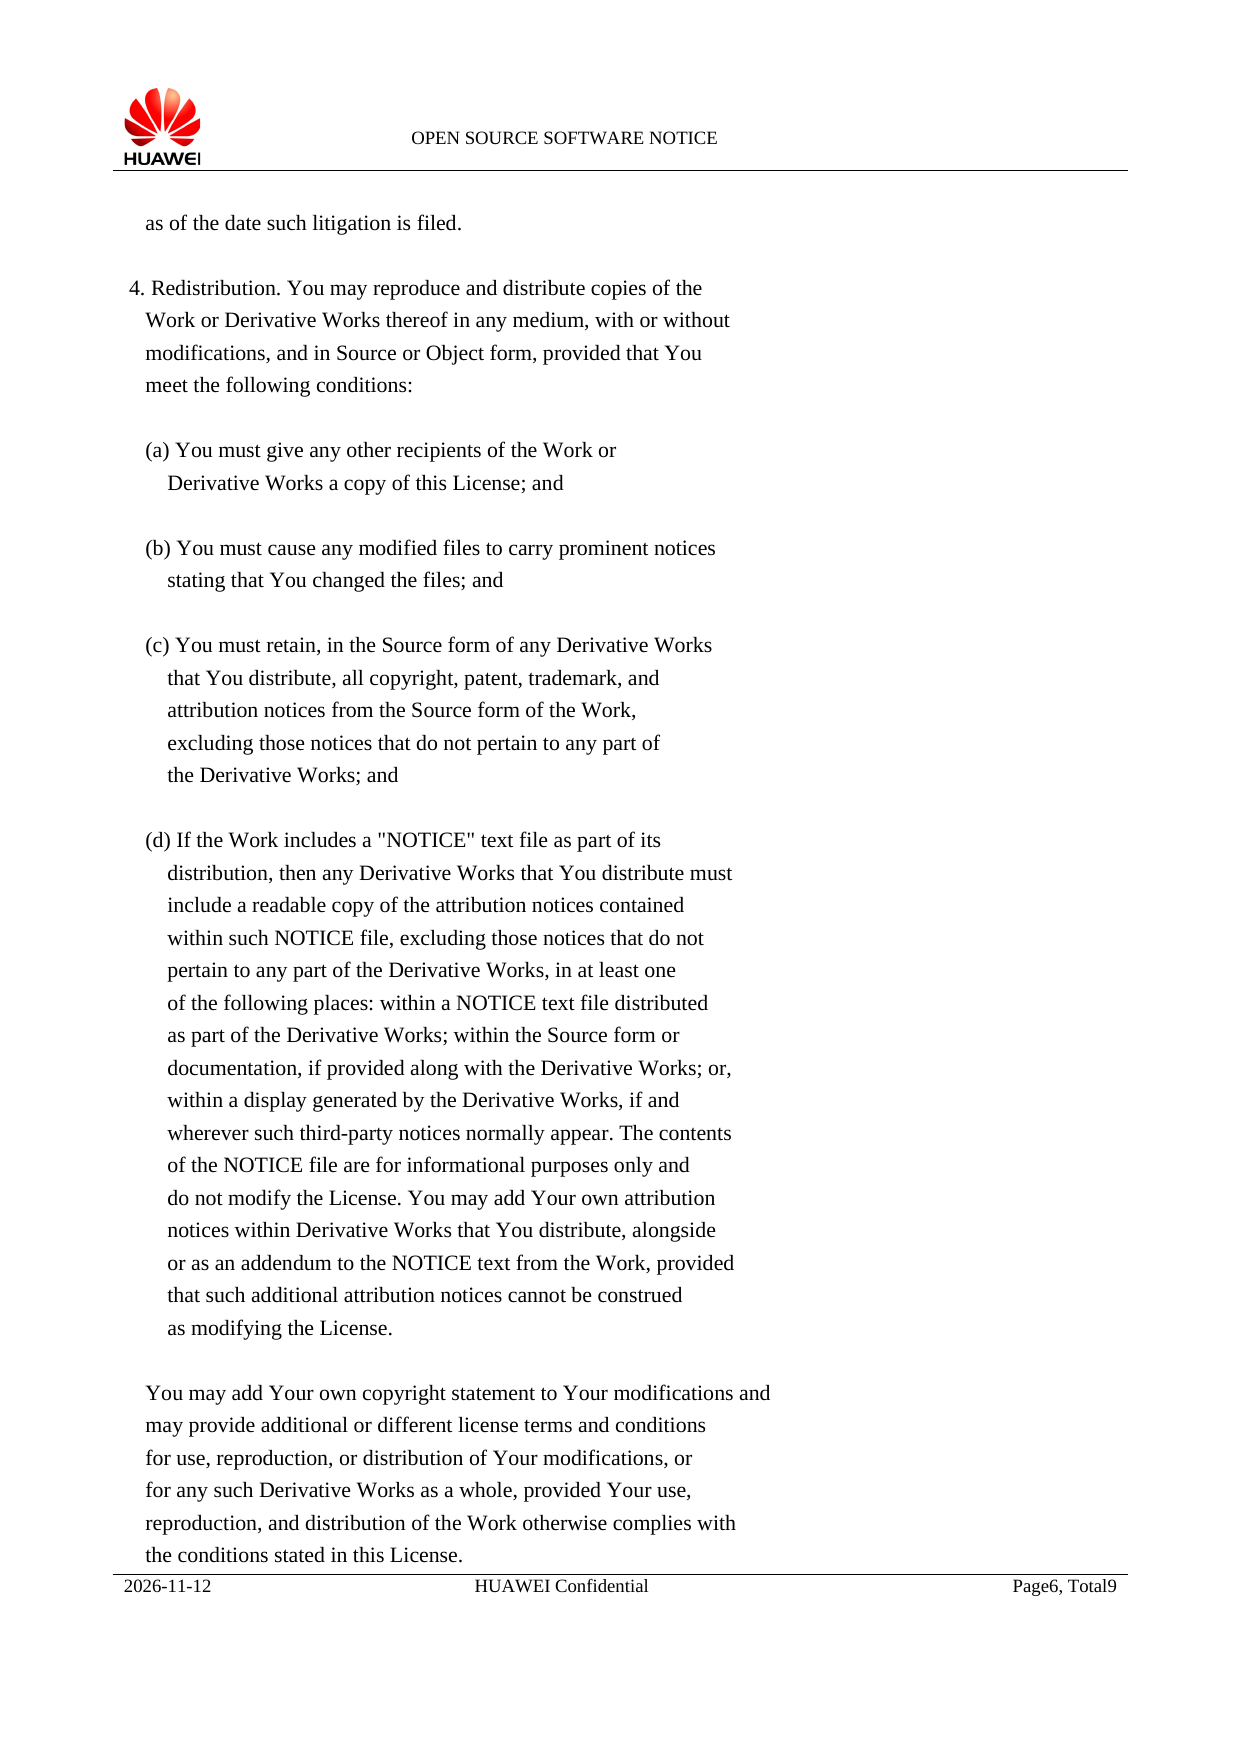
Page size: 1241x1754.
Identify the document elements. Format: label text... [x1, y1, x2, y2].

picture [124, 88, 201, 165]
